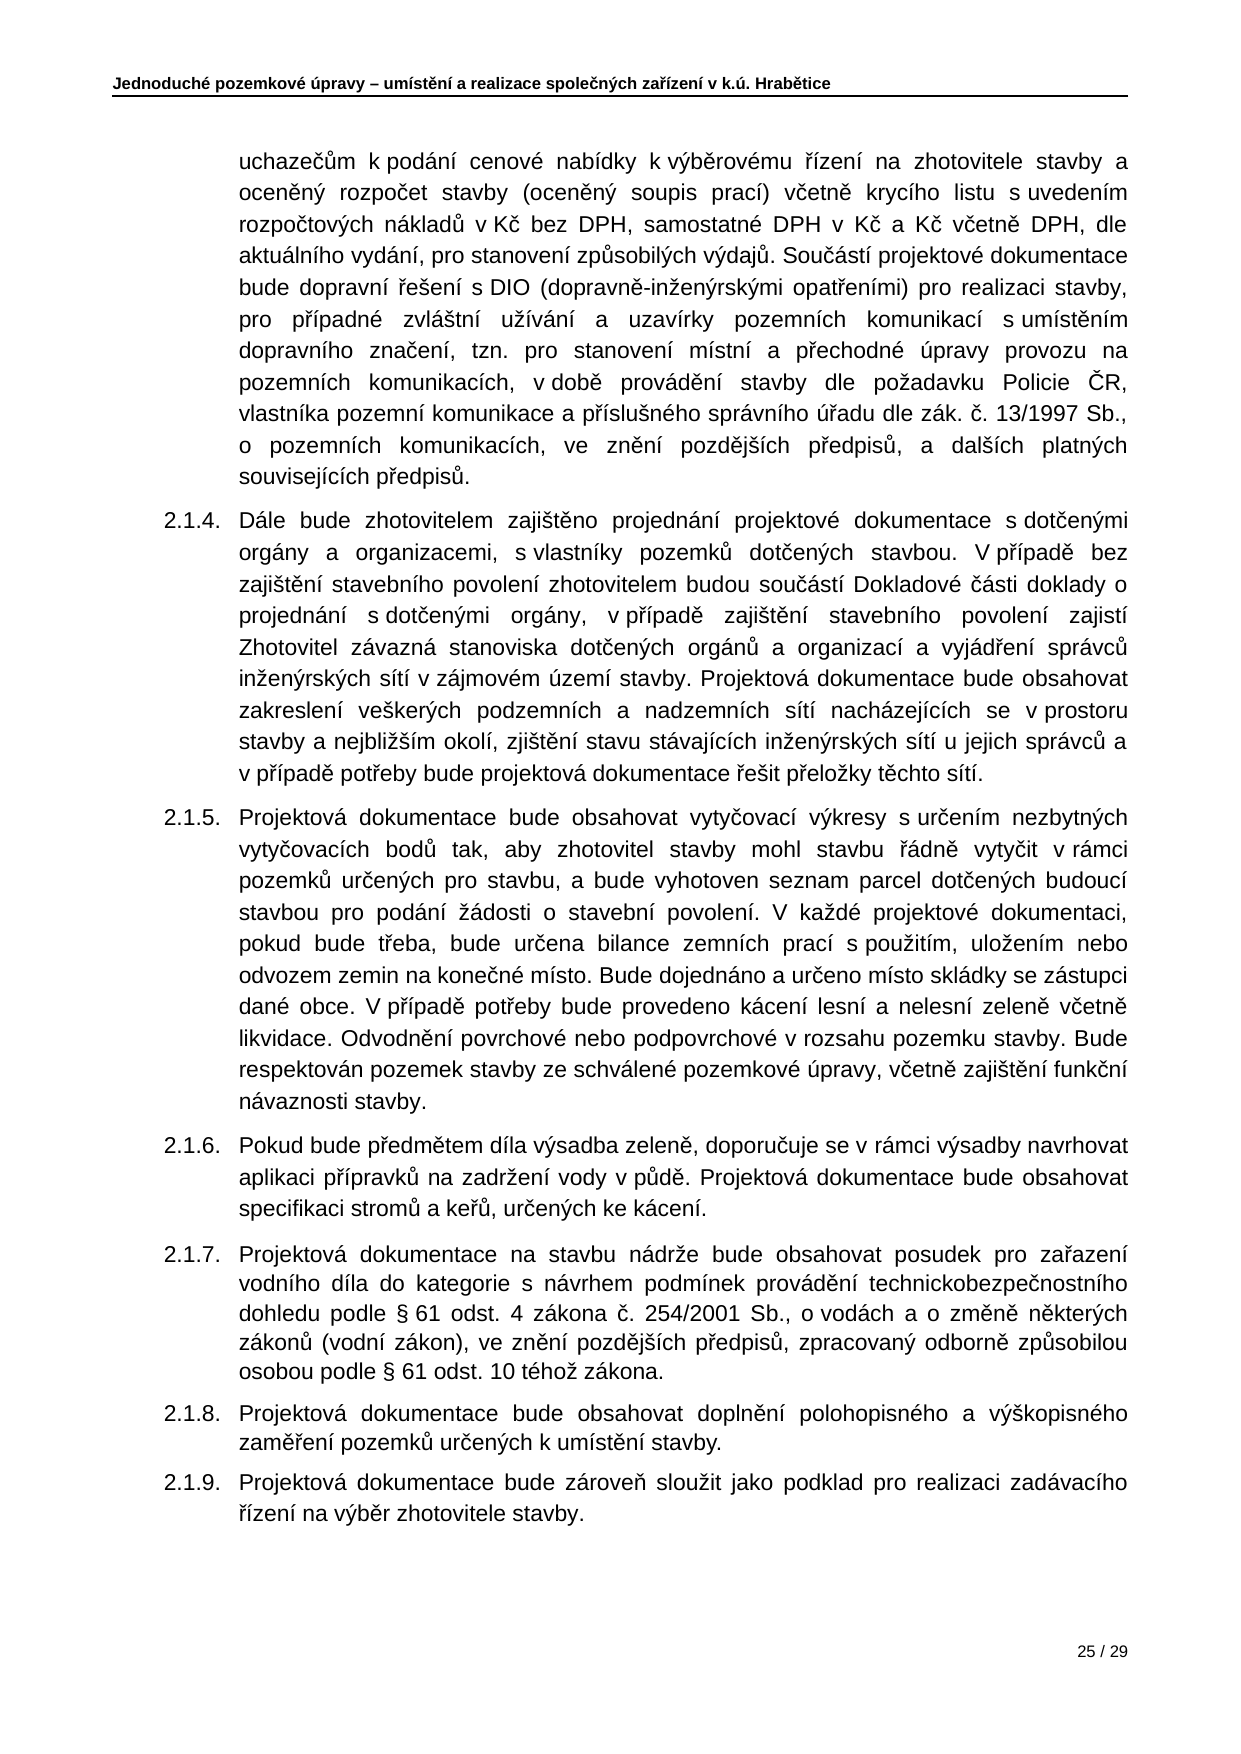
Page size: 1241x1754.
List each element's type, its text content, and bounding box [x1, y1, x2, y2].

list Projektová dokumentace bude zároveň sloužit jako podklad pro realizaci zadávacího řízení na výběr zhotovitele stavby. [163, 1468, 1128, 1526]
list Dále bude zhotovitelem zajištěno projednání projektové dokumentace s dotčenými orgány a organizacemi, s vlastníky pozemků dotčených stavbou. V případě bez zajištění stavebního povolení zhotovitelem budou součástí Dokladové části doklady o projednání s dotčenými orgány, v případě zajištění stavebního povolení zajistí Zhotovitel závazná stanoviska dotčených orgánů a organizací a vyjádření správců inženýrských sítí v zájmovém území stavby. Projektová dokumentace bude obsahovat zakreslení veškerých podzemních a nadzemních sítí nacházejících se v prostoru stavby a nejbližším okolí, zjištění stavu stávajících inženýrských sítí u jejich správců a v případě potřeby bude projektová dokumentace řešit přeložky těchto sítí. [163, 507, 1128, 786]
list Pokud bude předmětem díla výsadba zeleně, doporučuje se v rámci výsadby navrhovat aplikaci přípravků na zadržení vody v půdě. Projektová dokumentace bude obsahovat specifikaci stromů a keřů, určených ke kácení. [163, 1132, 1128, 1222]
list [163, 148, 1128, 490]
list Projektová dokumentace na stavbu nádrže bude obsahovat posudek pro zařazení vodního díla do kategorie s návrhem podmínek provádění technickobezpečnostního dohledu podle § 61 odst. 4 zákona č. 254/2001 Sb., o vodách a o změně některých zákonů (vodní zákon), ve znění pozdějších předpisů, zpracovaný odborně způsobilou osobou podle § 61 odst. 10 téhož zákona. [163, 1239, 1128, 1385]
list Projektová dokumentace bude obsahovat doplnění polohopisného a výškopisného zaměření pozemků určených k umístění stavby. [163, 1398, 1128, 1456]
list Projektová dokumentace bude obsahovat vytyčovací výkresy s určením nezbytných vytyčovacích bodů tak, aby zhotovitel stavby mohl stavbu řádně vytyčit v rámci pozemků určených pro stavbu, a bude vyhotoven seznam parcel dotčených budoucí stavbou pro podání žádosti o stavební povolení. V každé projektové dokumentaci, pokud bude třeba, bude určena bilance zemních prací s použitím, uložením nebo odvozem zemin na konečné místo. Bude dojednáno a určeno místo skládky se zástupci dané obce. V případě potřeby bude provedeno kácení lesní a nelesní zeleně včetně likvidace. Odvodnění povrchové nebo podpovrchové v rozsahu pozemku stavby. Bude respektován pozemek stavby ze schválené pozemkové úpravy, včetně zajištění funkční návaznosti stavby. [163, 804, 1128, 1114]
